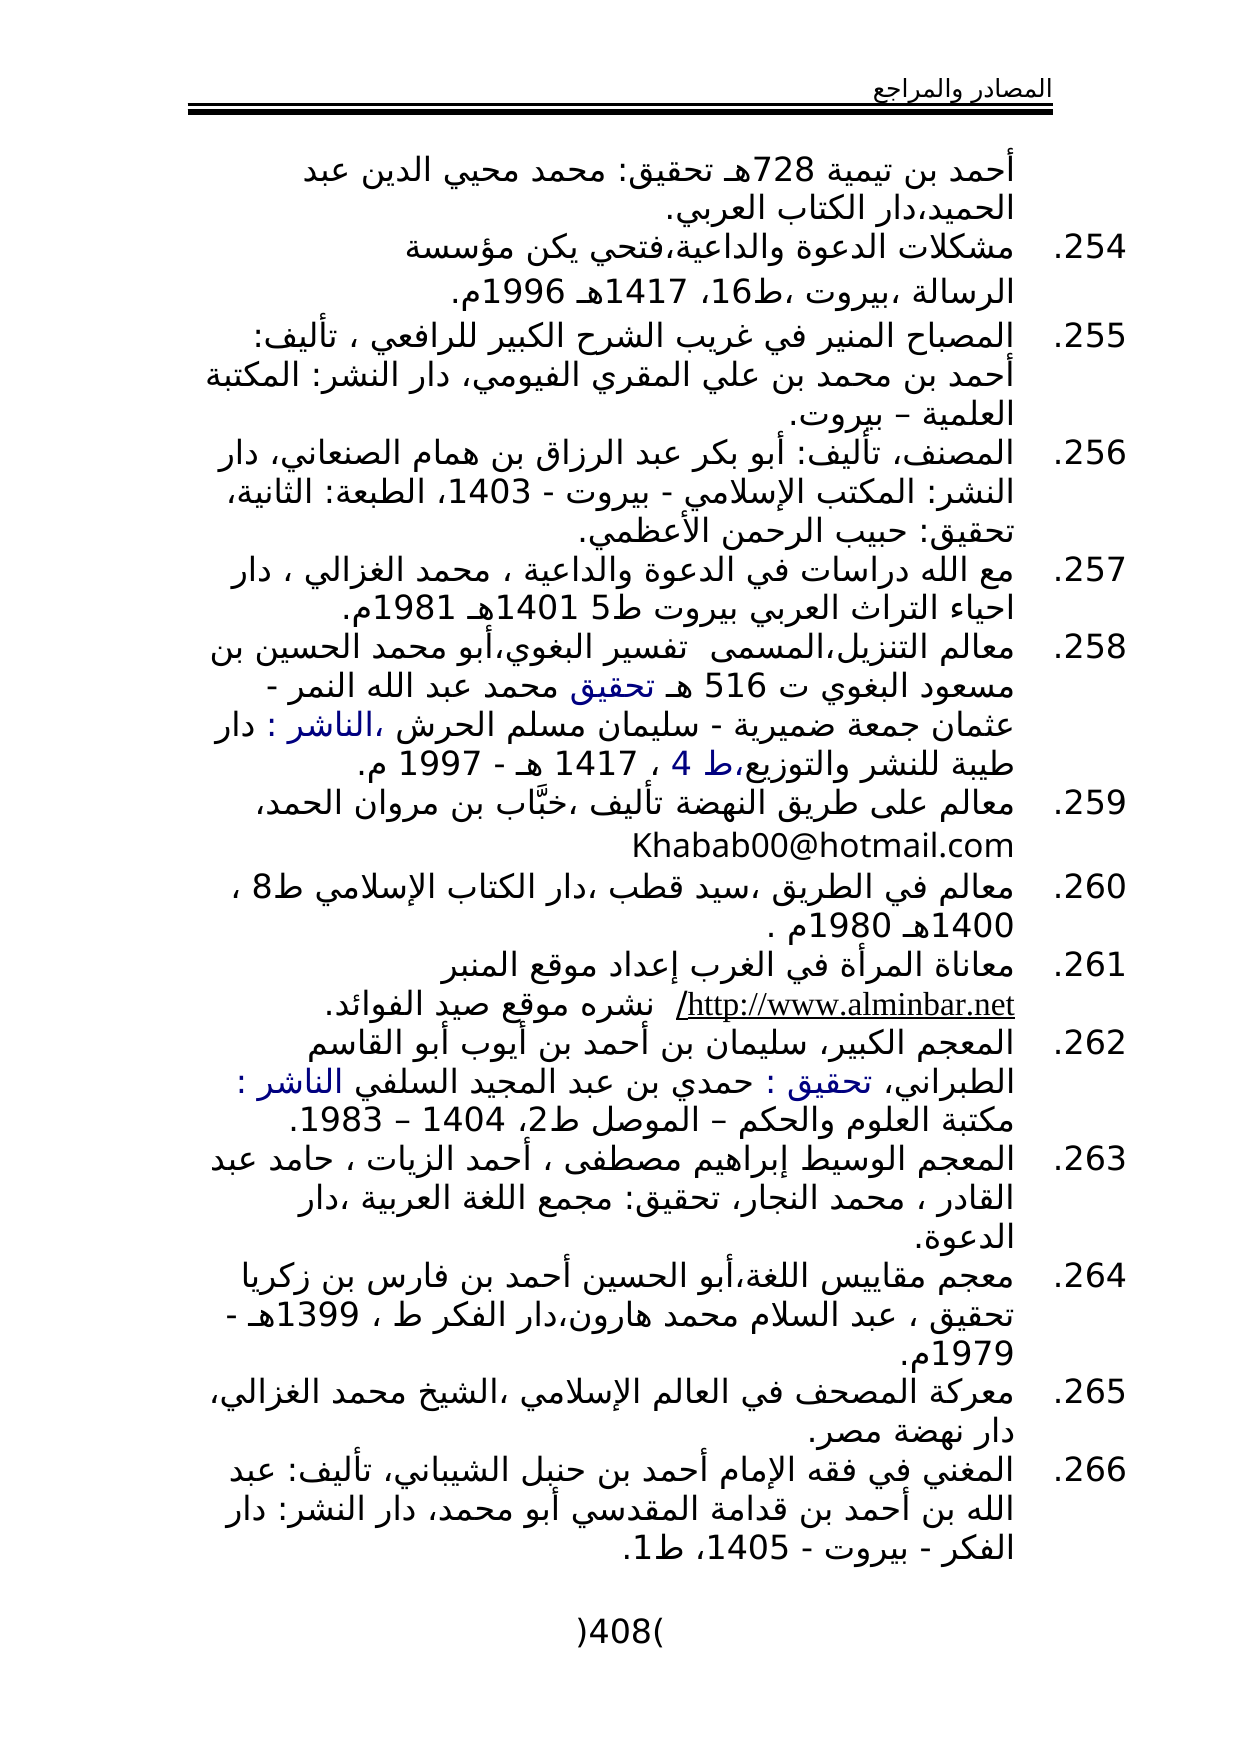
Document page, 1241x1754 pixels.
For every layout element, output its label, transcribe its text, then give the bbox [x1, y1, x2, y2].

list المغني في فقه الإمام أحمد بن حنبل الشيباني، تأليف: عبد الله بن أحمد بن قدامة المقدسي أبو محمد، دار النشر: دار الفكر - بيروت - 1405، ط1. [187, 1451, 1053, 1567]
list معالم على طريق النهضة تأليف ،خبَّاب بن مروان الحمد، Khabab00@hotmail.com [187, 783, 1053, 867]
list المصنف، تأليف: أبو بكر عبد الرزاق بن همام الصنعاني، دار النشر: المكتب الإسلامي - بيروت - 1403، الطبعة: الثانية، تحقيق: حبيب الرحمن الأعظمي. [187, 433, 1053, 550]
list معاناة المرأة في الغرب إعداد موقع المنبرhttp://www.alminbar.net/ نشره موقع صيد الفوائد. [187, 945, 1053, 1023]
list مع الله دراسات في الدعوة والداعية ، محمد الغزالي ، دار احياء التراث العربي بيروت ط5 1401هـ 1981م. [187, 550, 1053, 628]
list المعجم الوسيط إبراهيم مصطفى ، أحمد الزيات ، حامد عبد القادر ، محمد النجار، تحقيق: مجمع اللغة العربية ،دار الدعوة. [187, 1140, 1053, 1256]
list المصباح المنير في غريب الشرح الكبير للرافعي ، تأليف: أحمد بن محمد بن علي المقري الفيومي، دار النشر: المكتبة العلمية – بيروت. [187, 317, 1053, 433]
list مشكلات الدعوة والداعية،فتحي يكن مؤسسة الرسالة ،بيروت ،ط16، 1417هـ 1996م. [187, 228, 1053, 311]
list معالم التنزيل،المسمى تفسير البغوي،أبو محمد الحسين بن مسعود البغوي ت 516 هـ تحقيق محمد عبد الله النمر - عثمان جمعة ضميرية - سليمان مسلم الحرش ،الناشر : دار طيبة للنشر والتوزيع،ط 4 ، 1417 هـ - 1997 م. [187, 628, 1053, 783]
list معجم مقاييس اللغة،أبو الحسين أحمد بن فارس بن زكريا تحقيق ، عبد السلام محمد هارون،دار الفكر ط ، 1399هـ - 1979م. [187, 1256, 1053, 1373]
list المعجم الكبير، سليمان بن أحمد بن أيوب أبو القاسم الطبراني، تحقيق : حمدي بن عبد المجيد السلفي الناشر : مكتبة العلوم والحكم – الموصل ط2، 1404 – 1983. [187, 1023, 1053, 1140]
list معالم في الطريق ،سيد قطب ،دار الكتاب الإسلامي ط8 ، 1400هـ 1980م . [187, 867, 1053, 945]
list معركة المصحف في العالم الإسلامي ،الشيخ محمد الغزالي، دار نهضة مصر. [187, 1373, 1053, 1451]
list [187, 150, 1053, 228]
